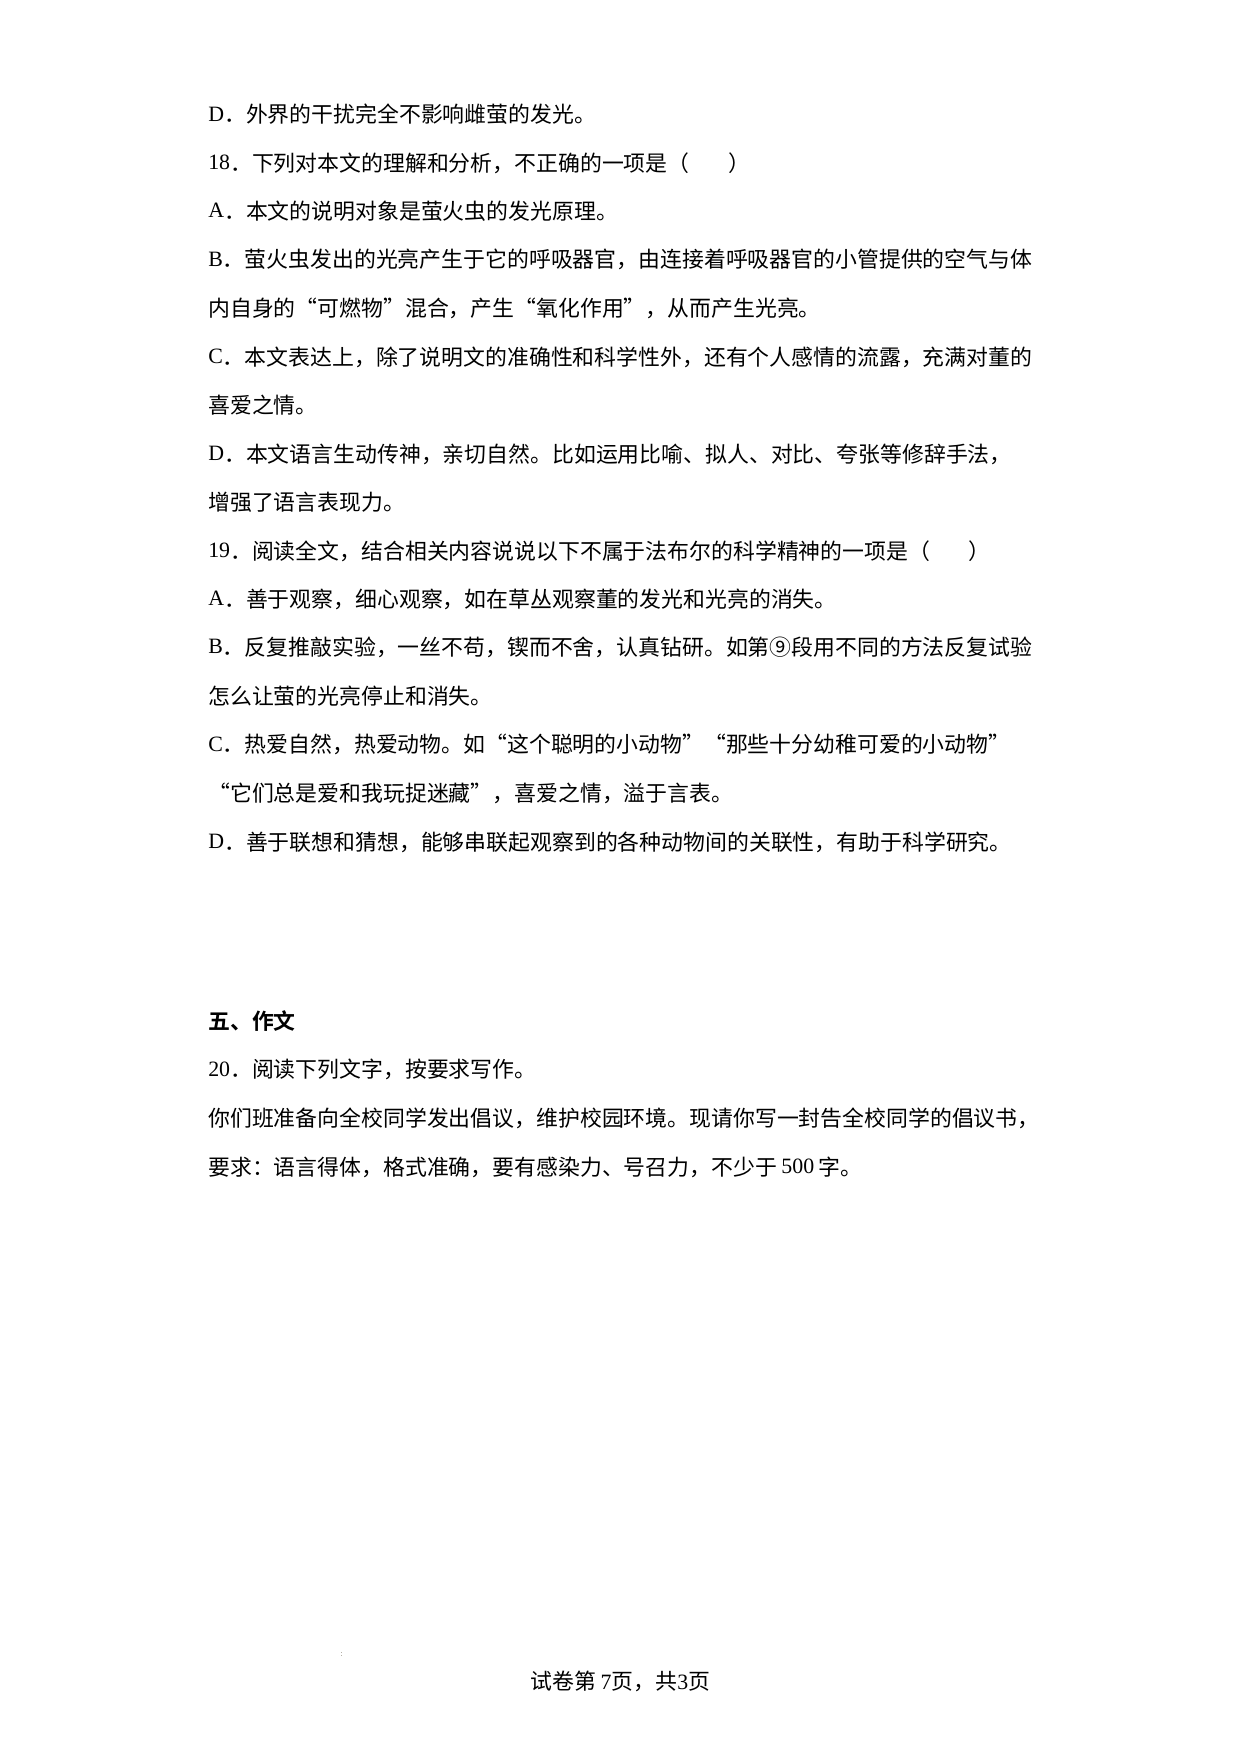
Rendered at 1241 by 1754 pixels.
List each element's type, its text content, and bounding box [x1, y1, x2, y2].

text A．善于观察，细心观察，如在草丛观察董的发光和光亮的消失。 [208, 582, 1032, 614]
text B．萤火虫发出的光亮产生于它的呼吸器官，由连接着呼吸器官的小管提供的空气与体内自身的“可燃物”混合，产生“氧化作用”，从而产生光亮。 [208, 242, 1032, 323]
text D．善于联想和猜想，能够串联起观察到的各种动物间的关联性，有助于科学研究。 [208, 824, 1032, 857]
text 19．阅读全文，结合相关内容说说以下不属于法布尔的科学精神的一项是（ ） [208, 533, 1032, 566]
text 你们班准备向全校同学发出倡议，维护校园环境。现请你写一封告全校同学的倡议书，要求：语言得体，格式准确，要有感染力、号召力，不少于500字。 [208, 1100, 1032, 1182]
text B．反复推敲实验，一丝不苟，锲而不舍，认真钻研。如第⑨段用不同的方法反复试验怎么让萤的光亮停止和消失。 [208, 630, 1032, 711]
text 20．阅读下列文字，按要求写作。 [208, 1052, 1032, 1084]
text C．热爱自然，热爱动物。如“这个聪明的小动物”“那些十分幼稚可爱的小动物”“它们总是爱和我玩捉迷藏”，喜爱之情，溢于言表。 [208, 727, 1032, 808]
text D．外界的干扰完全不影响雌萤的发光。 [208, 97, 1032, 129]
text D．本文语言生动传神，亲切自然。比如运用比喻、拟人、对比、夸张等修辞手法，增强了语言表现力。 [208, 436, 1032, 517]
text 五、作文 [208, 1004, 1032, 1036]
text 18．下列对本文的理解和分析，不正确的一项是（ ） [208, 145, 1032, 178]
text A．本文的说明对象是萤火虫的发光原理。 [208, 194, 1032, 226]
text C．本文表达上，除了说明文的准确性和科学性外，还有个人感情的流露，充满对董的喜爱之情。 [208, 339, 1032, 420]
